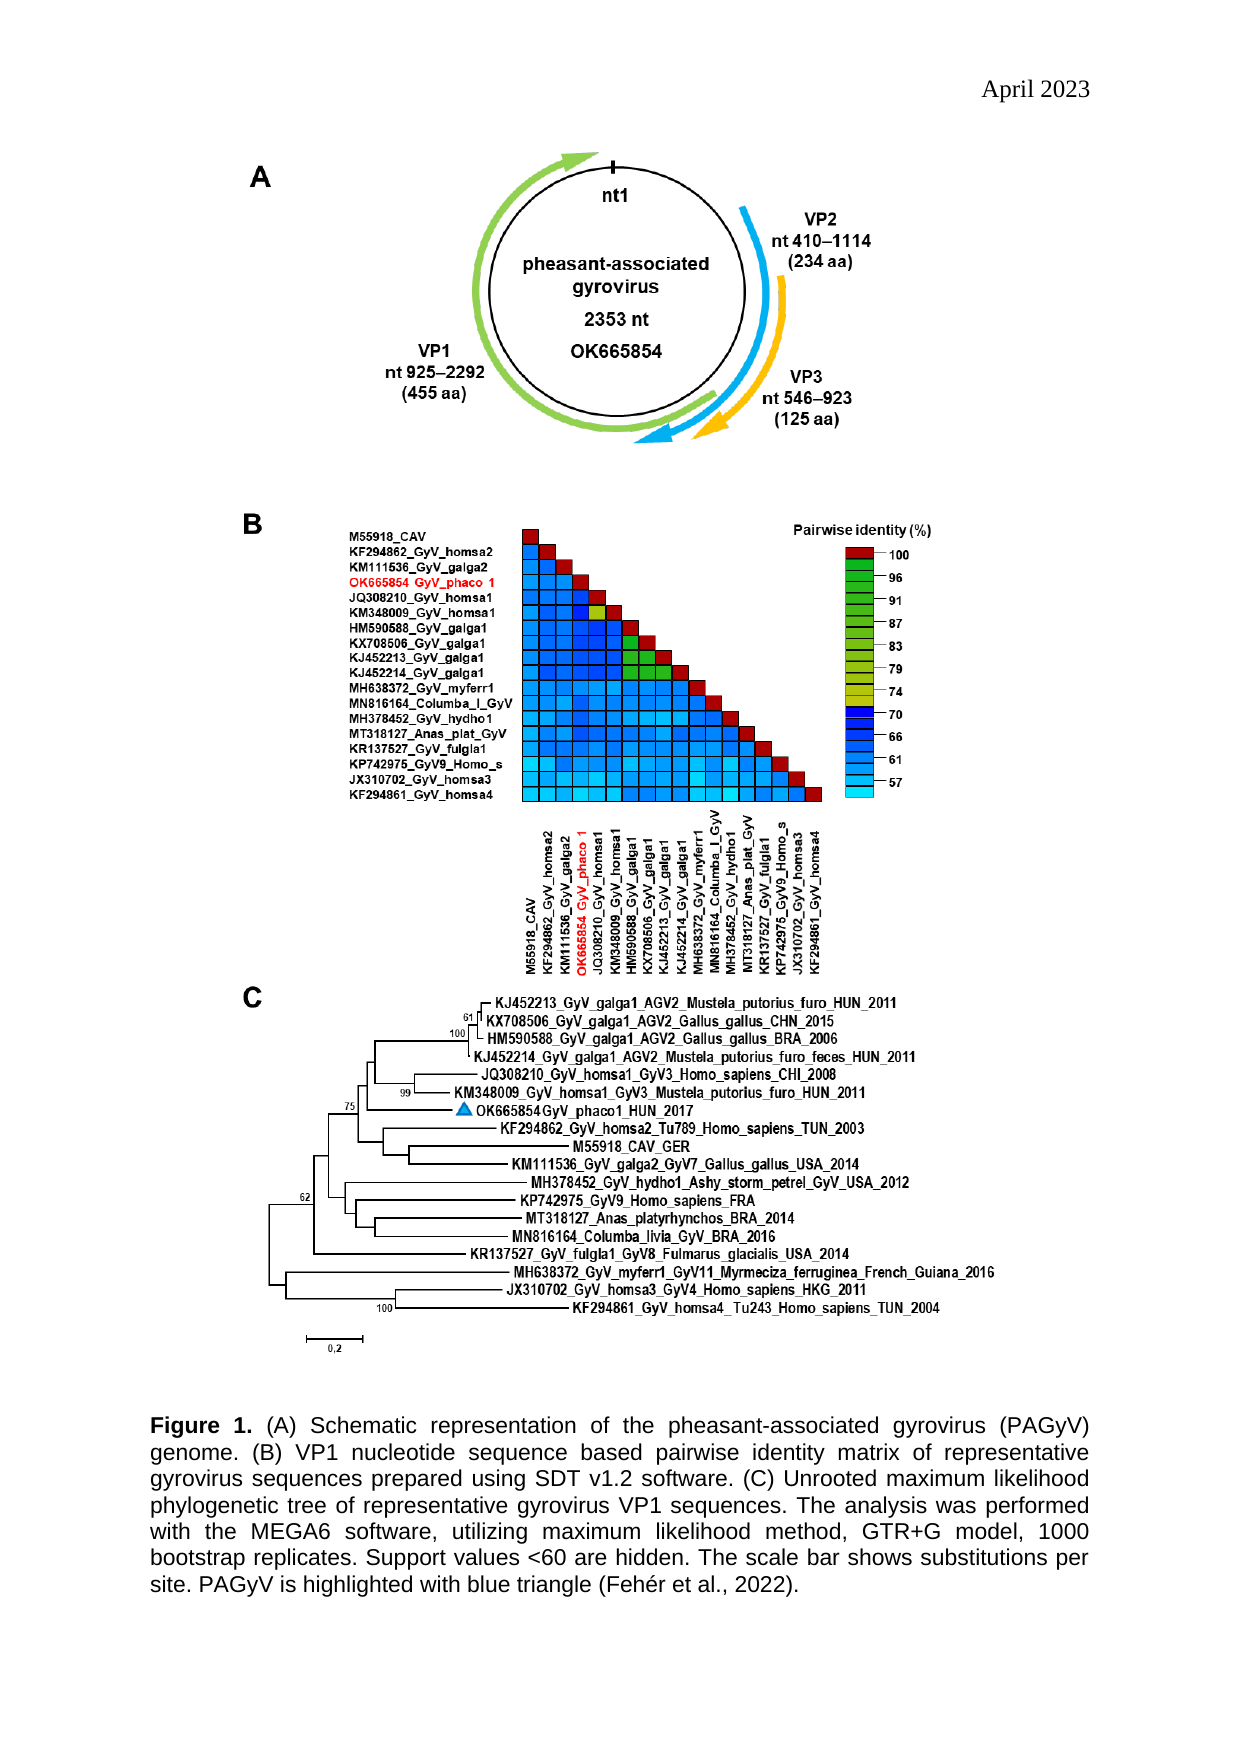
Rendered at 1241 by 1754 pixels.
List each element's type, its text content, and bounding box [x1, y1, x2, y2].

text Figure 1. (A) Schematic representation of the pheasant-associated gyrovirus (PAGyV) genome. (B) VP1 nucleotide sequence based pairwise identity matrix of representative gyrovirus sequences prepared using SDT v1.2 software. (C) Unrooted maximum likelihood phylogenetic tree of representative gyrovirus VP1 sequences. The analysis was performed with the MEGA6 software, utilizing maximum likelihood method, GTR+G model, 1000 bootstrap replicates. Support values <60 are hidden. The scale bar shows substitutions per site. PAGyV is highlighted with blue triangle (Fehér et al., 2022). [150, 1412, 1090, 1597]
picture [235, 150, 1005, 1360]
